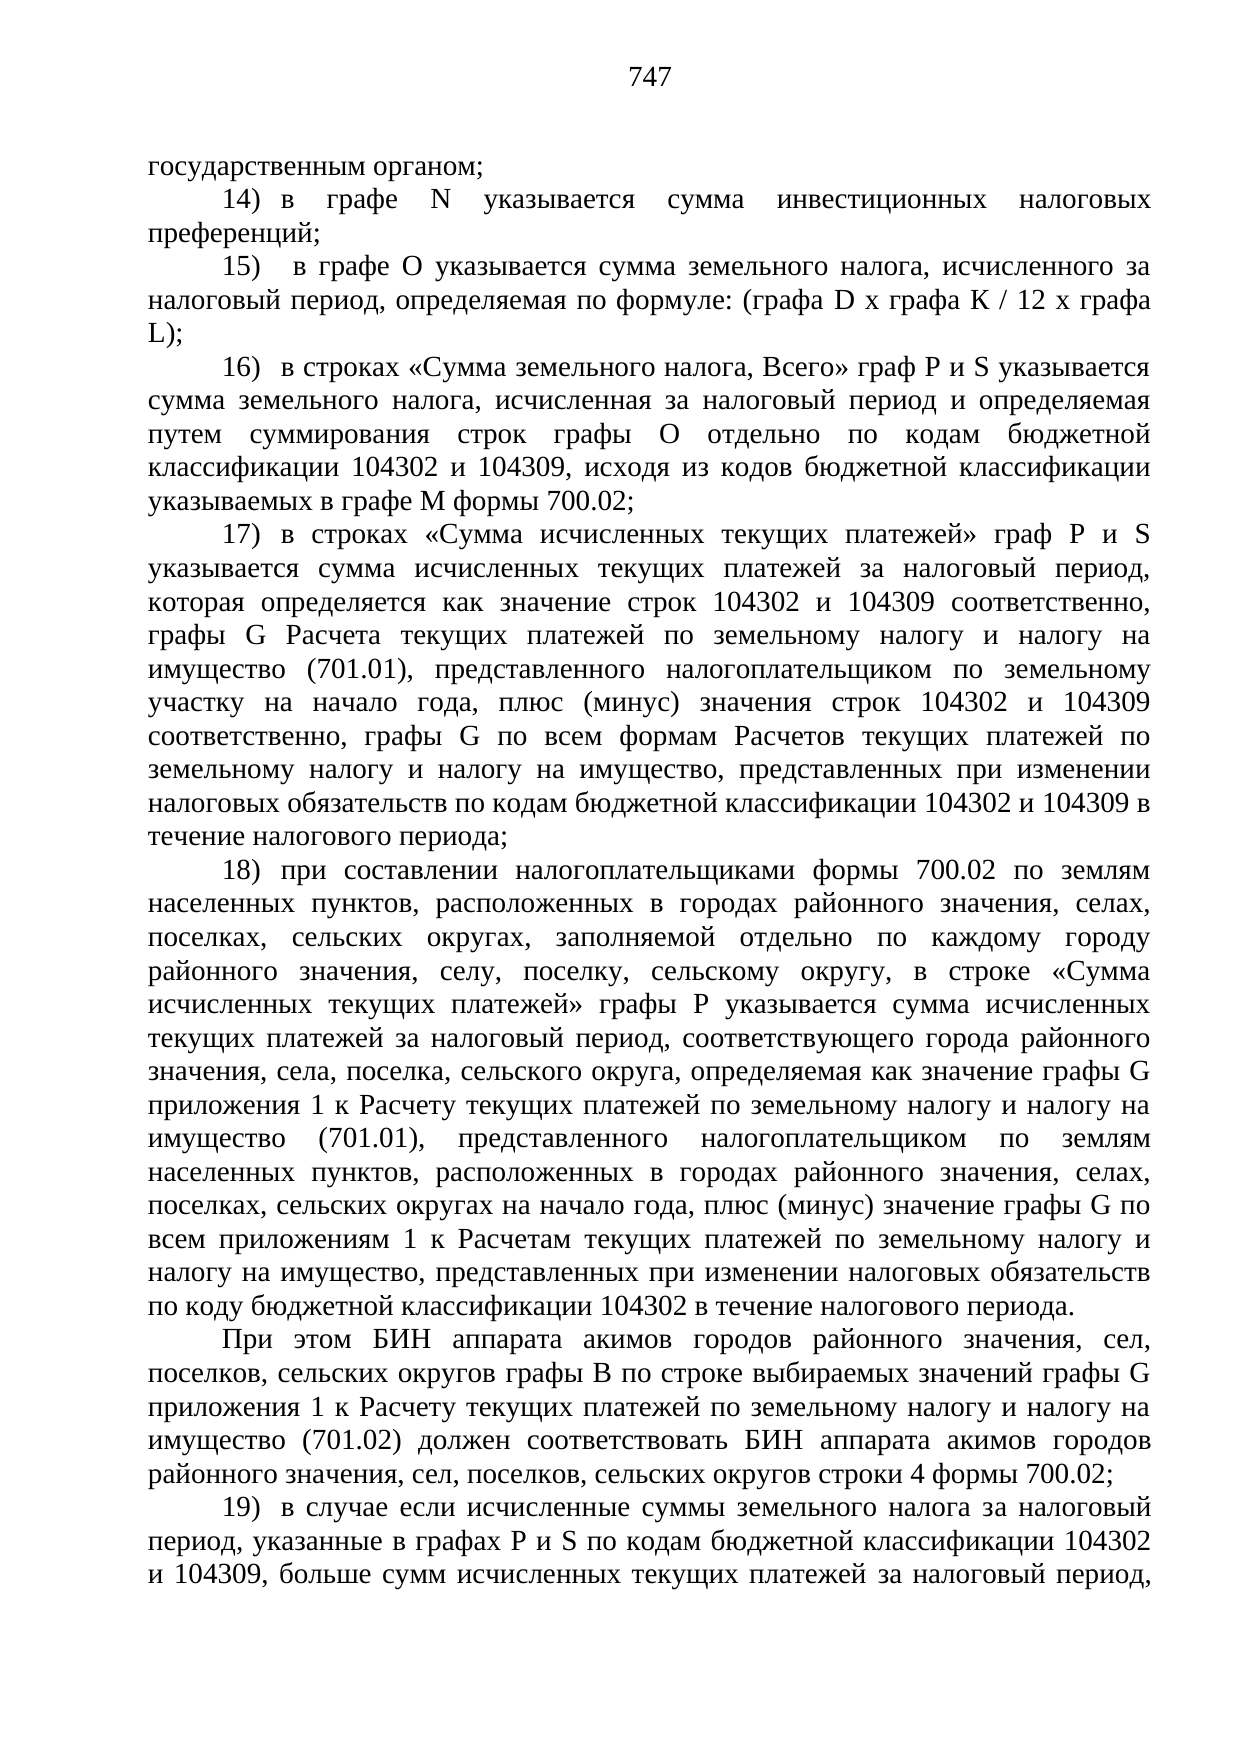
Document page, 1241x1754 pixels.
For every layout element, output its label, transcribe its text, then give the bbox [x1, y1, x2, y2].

text При этом БИН аппарата акимов городов районного значения, сел, поселков, сельских округов графы В по строке выбираемых значений графы G приложения 1 к Расчету текущих платежей по земельному налогу и налогу на имущество (701.02) должен соответствовать БИН аппарата акимов городов районного значения, сел, поселков, сельских округов строки 4 формы 700.02; [148, 1322, 1152, 1489]
list в графе О указывается сумма земельного налога, исчисленного за налоговый период, определяемая по формуле: (графа D х графа К / 12 х графа L); [148, 248, 1152, 349]
list в строках «Сумма земельного налога, Всего» граф Р и S указывается сумма земельного налога, исчисленная за налоговый период и определяемая путем суммирования строк графы О отдельно по кодам бюджетной классификации 104302 и 104309, исходя из кодов бюджетной классификации указываемых в графе М формы 700.02; [148, 349, 1152, 517]
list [148, 148, 1152, 181]
list при составлении налогоплательщиками формы 700.02 по землям населенных пунктов, расположенных в городах районного значения, селах, поселках, сельских округах, заполняемой отдельно по каждому городу районного значения, селу, поселку, сельскому округу, в строке «Сумма исчисленных текущих платежей» графы Р указывается сумма исчисленных текущих платежей за налоговый период, соответствующего города районного значения, села, поселка, сельского округа, определяемая как значение графы G приложения 1 к Расчету текущих платежей по земельному налогу и налогу на имущество (701.01), представленного налогоплательщиком по землям населенных пунктов, расположенных в городах районного значения, селах, поселках, сельских округах на начало года, плюс (минус) значение графы G по всем приложениям 1 к Расчетам текущих платежей по земельному налогу и налогу на имущество, представленных при изменении налоговых обязательств по коду бюджетной классификации 104302 в течение налогового периода. [148, 852, 1152, 1322]
list в графе N указывается сумма инвестиционных налоговых преференций; [148, 181, 1152, 248]
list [148, 1489, 1152, 1590]
list в строках «Сумма исчисленных текущих платежей» граф Р и S указывается сумма исчисленных текущих платежей за налоговый период, которая определяется как значение строк 104302 и 104309 соответственно, графы G Расчета текущих платежей по земельному налогу и налогу на имущество (701.01), представленного налогоплательщиком по земельному участку на начало года, плюс (минус) значения строк 104302 и 104309 соответственно, графы G по всем формам Расчетов текущих платежей по земельному налогу и налогу на имущество, представленных при изменении налоговых обязательств по кодам бюджетной классификации 104302 и 104309 в течение налогового периода; [148, 517, 1152, 852]
